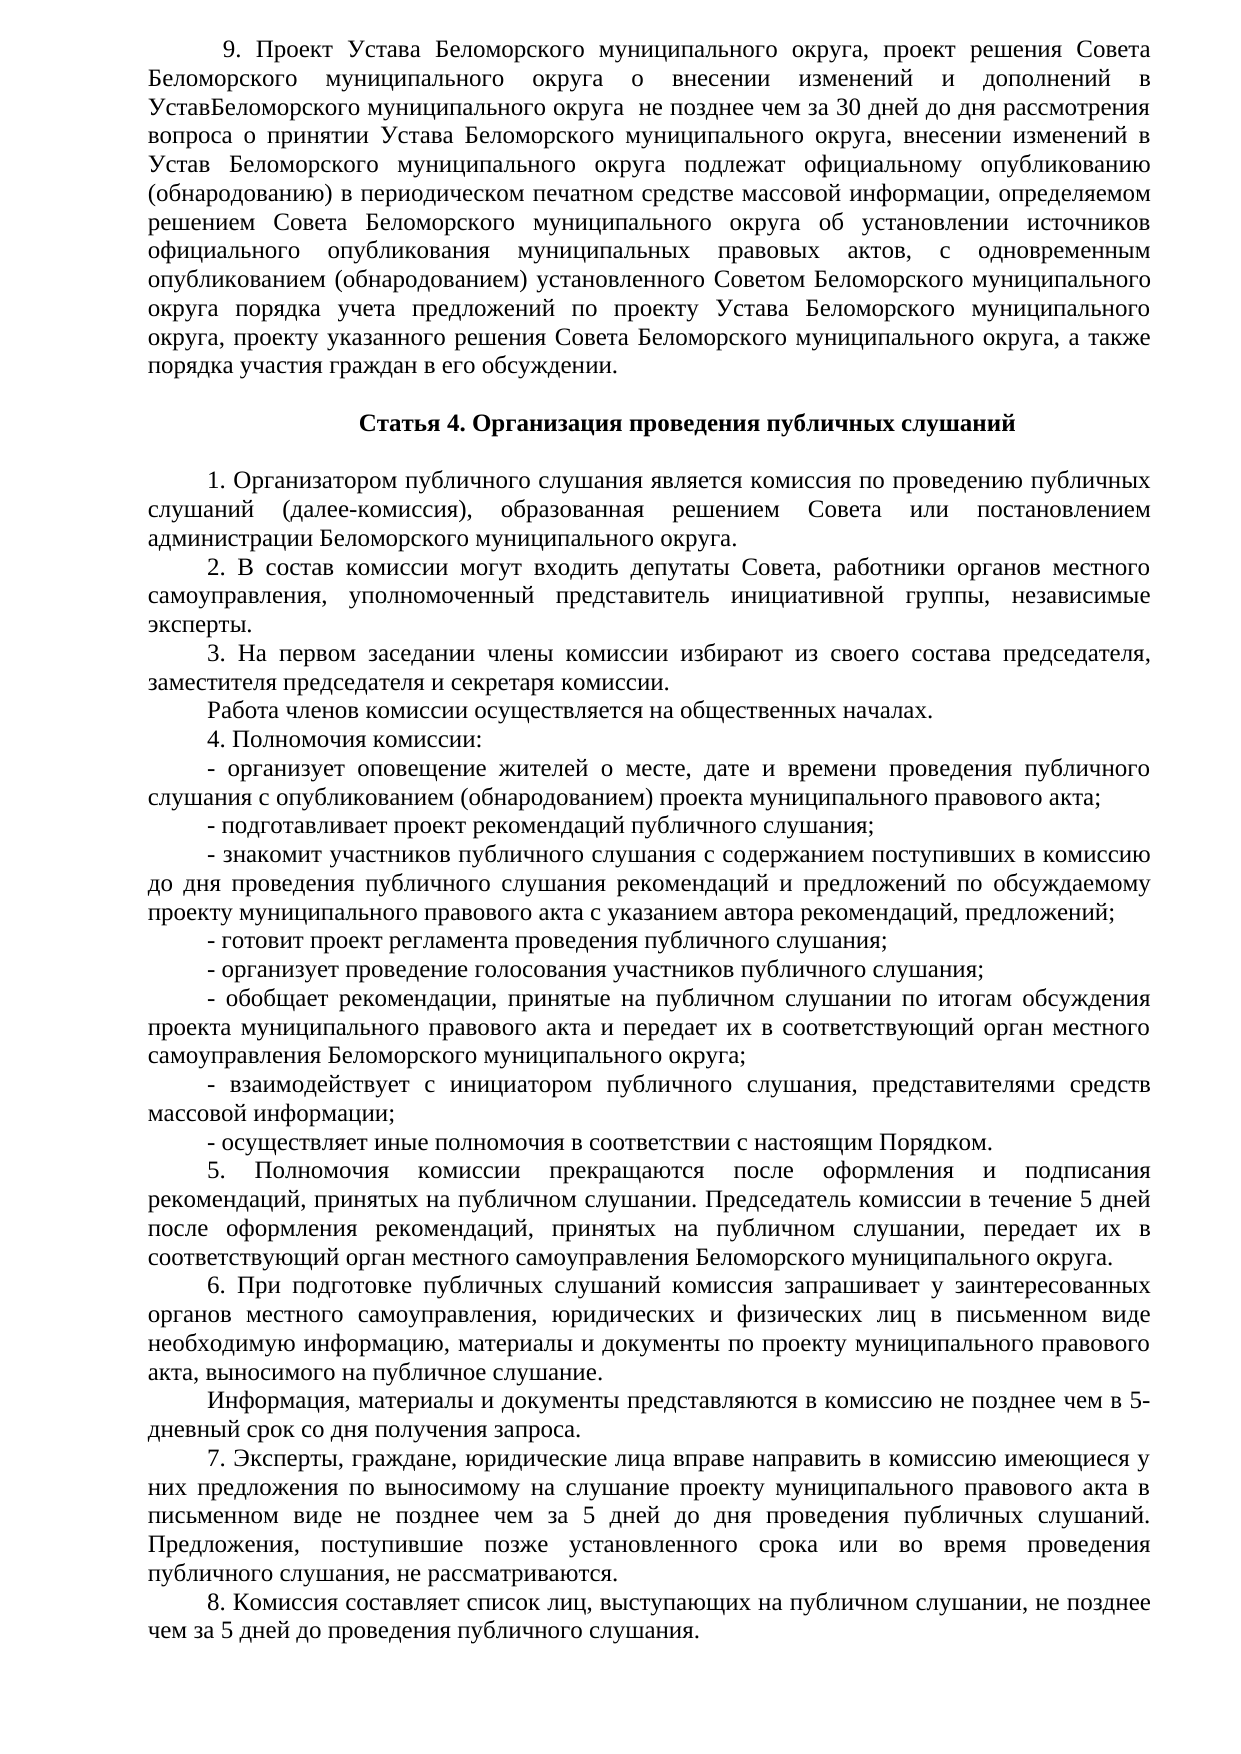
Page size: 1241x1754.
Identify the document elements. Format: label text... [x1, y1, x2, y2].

text Статья 4. Организация проведения публичных слушаний [148, 408, 1152, 437]
text - обобщает рекомендации, принятые на публичном слушании по итогам обсуждения проекта муниципального правового акта и передает их в соответствующий орган местного самоуправления Беломорского муниципального округа; [148, 983, 1152, 1069]
text 2. В состав комиссии могут входить депутаты Совета, работники органов местного самоуправления, уполномоченный представитель инициативной группы, независимые эксперты. [148, 552, 1152, 638]
text 1. Организатором публичного слушания является комиссия по проведению публичных слушаний (далее-комиссия), образованная решением Совета или постановлением администрации Беломорского муниципального округа. [148, 465, 1152, 552]
text Работа членов комиссии осуществляется на общественных началах. [148, 695, 1152, 724]
text - организует оповещение жителей о месте, дате и времени проведения публичного слушания с опубликованием (обнародованием) проекта муниципального правового акта; [148, 753, 1152, 810]
text 3. На первом заседании члены комиссии избирают из своего состава председателя, заместителя председателя и секретаря комиссии. [148, 638, 1152, 695]
text 7. Эксперты, граждане, юридические лица вправе направить в комиссию имеющиеся у них предложения по выносимому на слушание проекту муниципального правового акта в письменном виде не позднее чем за 5 дней до дня проведения публичных слушаний. Предложения, поступившие позже установленного срока или во время проведения публичного слушания, не рассматриваются. [148, 1443, 1152, 1587]
text - взаимодействует с инициатором публичного слушания, представителями средств массовой информации; [148, 1069, 1152, 1127]
text - организует проведение голосования участников публичного слушания; [148, 954, 1152, 983]
text Информация, материалы и документы представляются в комиссию не позднее чем в 5-дневный срок со дня получения запроса. [148, 1385, 1152, 1443]
text 4. Полномочия комиссии: [148, 724, 1152, 753]
text - осуществляет иные полномочия в соответствии с настоящим Порядком. [148, 1127, 1152, 1155]
text 9. Проект Устава Беломорского муниципального округа, проект решения Совета Беломорского муниципального округа о внесении изменений и дополнений в УставБеломорского муниципального округа не позднее чем за 30 дней до дня рассмотрения вопроса о принятии Устава Беломорского муниципального округа, внесении изменений в Устав Беломорского муниципального округа подлежат официальному опубликованию (обнародованию) в периодическом печатном средстве массовой информации, определяемом решением Совета Беломорского муниципального округа об установлении источников официального опубликования муниципальных правовых актов, с одновременным опубликованием (обнародованием) установленного Советом Беломорского муниципального округа порядка учета предложений по проекту Устава Беломорского муниципального округа, проекту указанного решения Совета Беломорского муниципального округа, а также порядка участия граждан в его обсуждении. [148, 34, 1152, 379]
text - знакомит участников публичного слушания с содержанием поступивших в комиссию до дня проведения публичного слушания рекомендаций и предложений по обсуждаемому проекту муниципального правового акта с указанием автора рекомендаций, предложений; [148, 839, 1152, 925]
text 8. Комиссия составляет список лиц, выступающих на публичном слушании, не позднее чем за 5 дней до проведения публичного слушания. [148, 1587, 1152, 1644]
text 6. При подготовке публичных слушаний комиссия запрашивает у заинтересованных органов местного самоуправления, юридических и физических лиц в письменном виде необходимую информацию, материалы и документы по проекту муниципального правового акта, выносимого на публичное слушание. [148, 1270, 1152, 1385]
text - готовит проект регламента проведения публичного слушания; [148, 925, 1152, 954]
text - подготавливает проект рекомендаций публичного слушания; [148, 810, 1152, 839]
text 5. Полномочия комиссии прекращаются после оформления и подписания рекомендаций, принятых на публичном слушании. Председатель комиссии в течение 5 дней после оформления рекомендаций, принятых на публичном слушании, передает их в соответствующий орган местного самоуправления Беломорского муниципального округа. [148, 1155, 1152, 1270]
